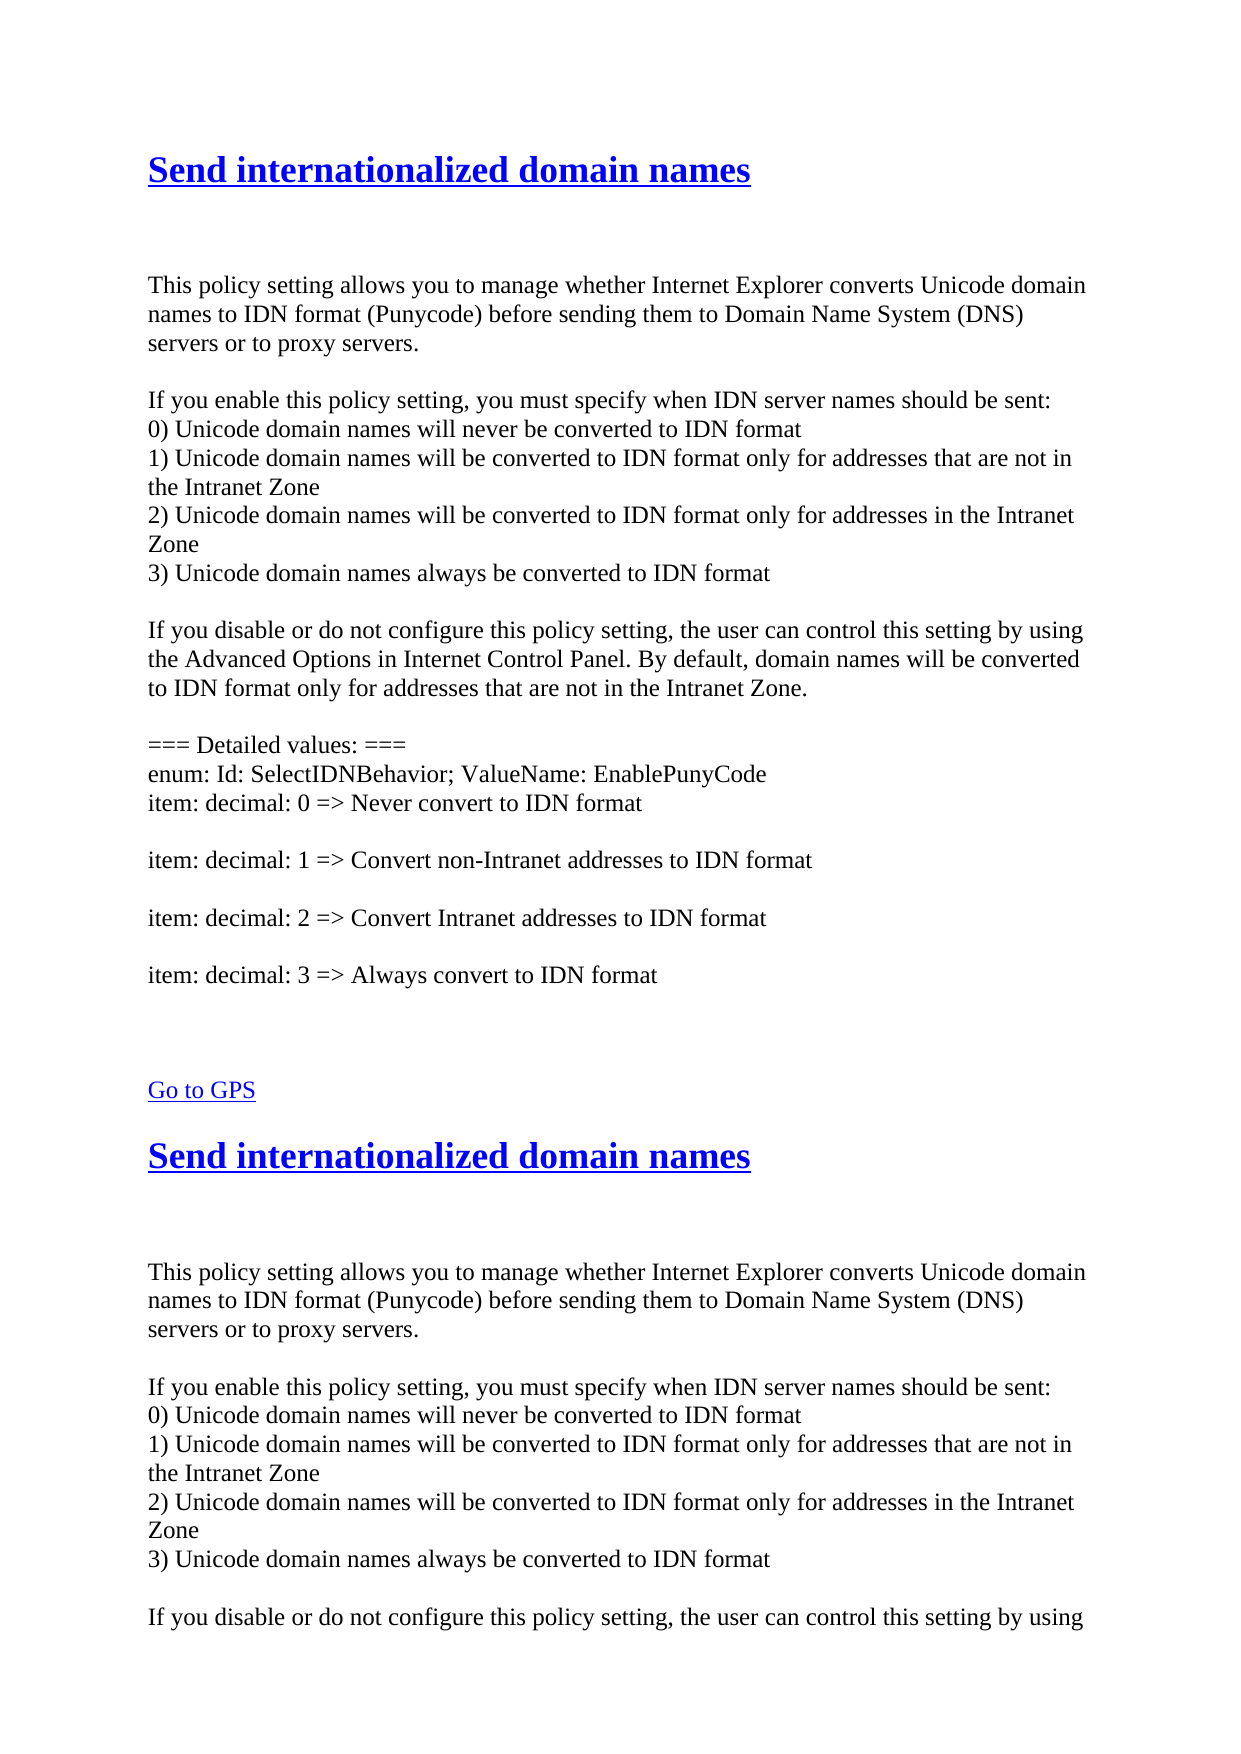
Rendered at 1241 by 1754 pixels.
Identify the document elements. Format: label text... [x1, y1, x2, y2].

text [148, 1257, 1093, 1630]
text Send internationalized domain names [148, 148, 1093, 191]
text Send internationalized domain names [148, 1133, 1093, 1177]
